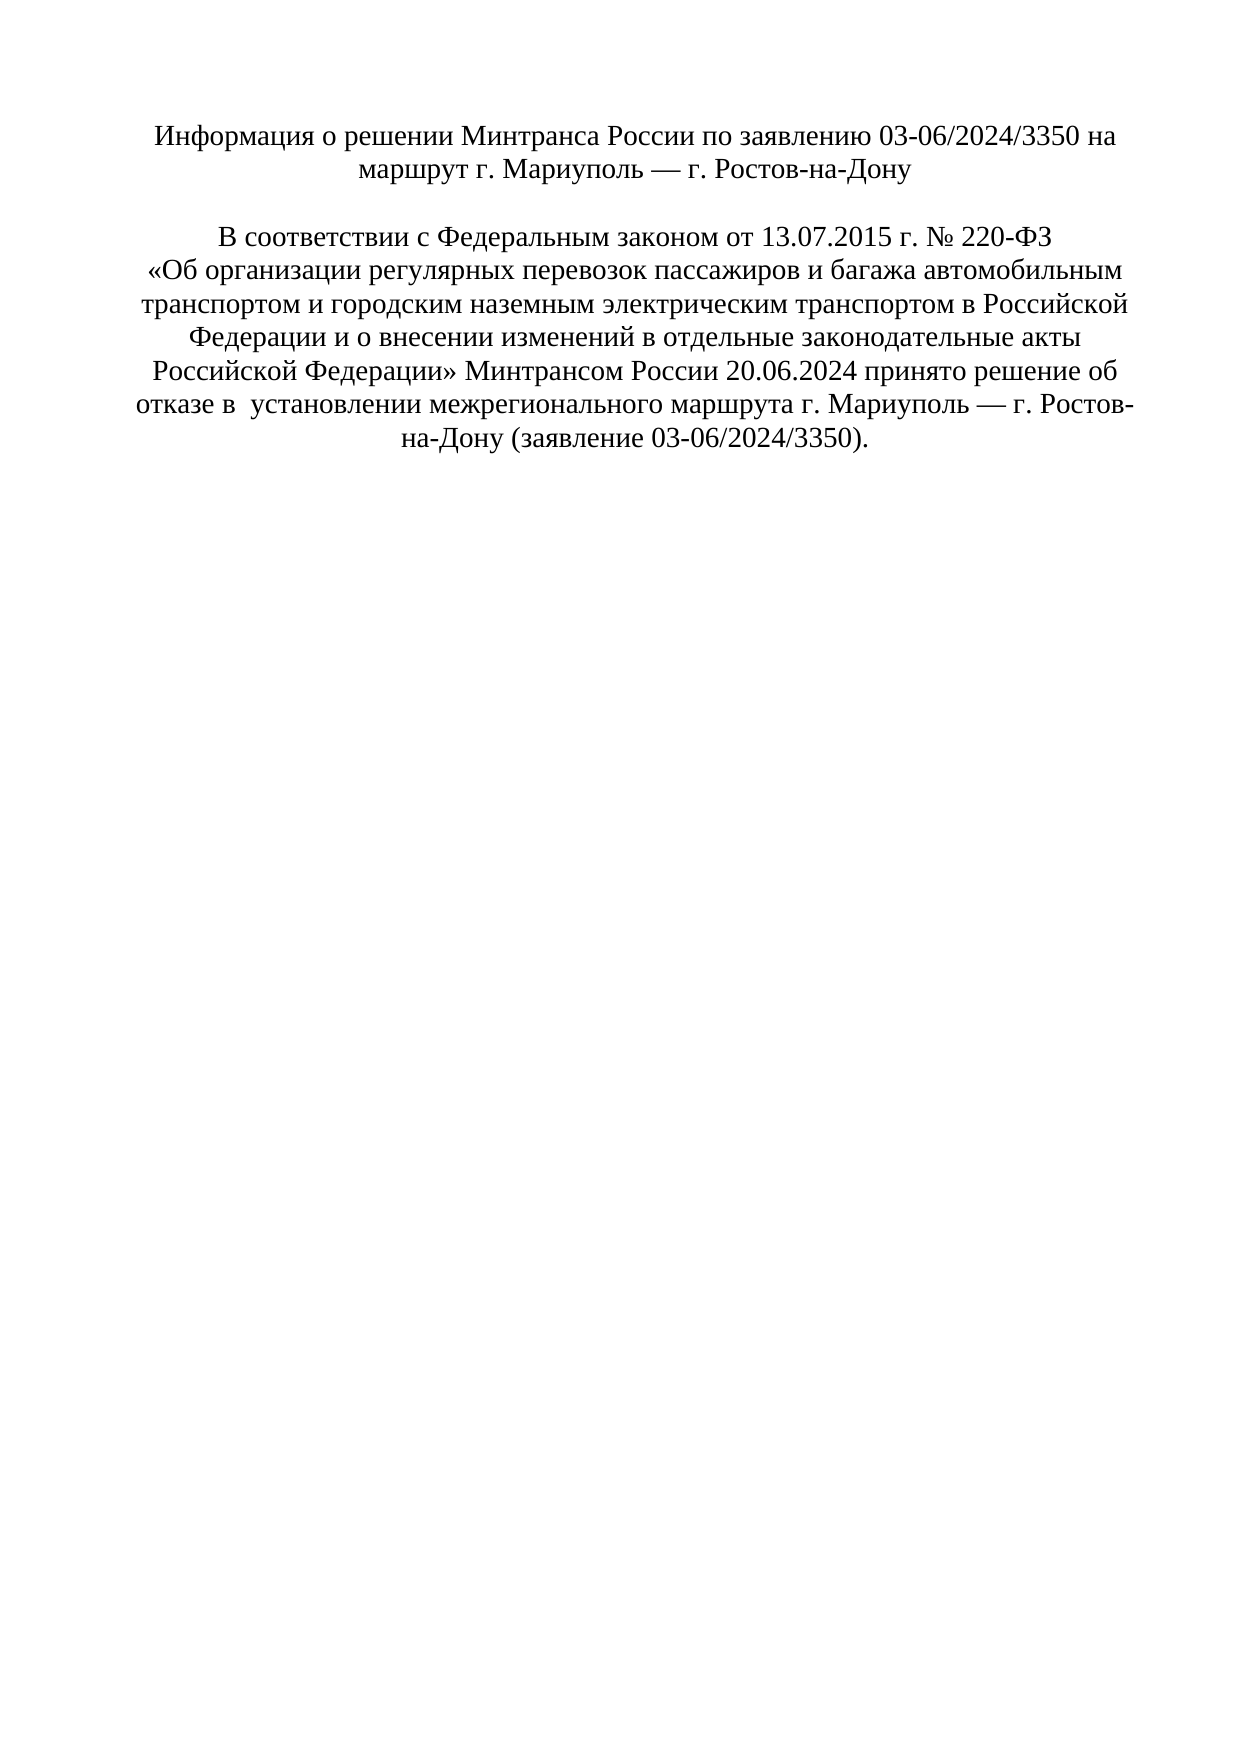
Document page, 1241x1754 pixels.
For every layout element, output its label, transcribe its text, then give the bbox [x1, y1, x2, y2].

text В соответствии с Федеральным законом от 13.07.2015 г. № 220-ФЗ «Об организации регулярных перевозок пассажиров и багажа автомобильным транспортом и городским наземным электрическим транспортом в Российской Федерации и о внесении изменений в отдельные законодательные акты Российской Федерации» Минтрансом России 20.06.2024 принято решение об отказе в установлении межрегионального маршрута г. Мариуполь — г. Ростов-на-Дону (заявление 03-06/2024/3350). [118, 219, 1152, 453]
text Информация о решении Минтранса России по заявлению 03-06/2024/3350 на маршрут г. Мариуполь — г. Ростов-на-Дону [118, 118, 1152, 185]
